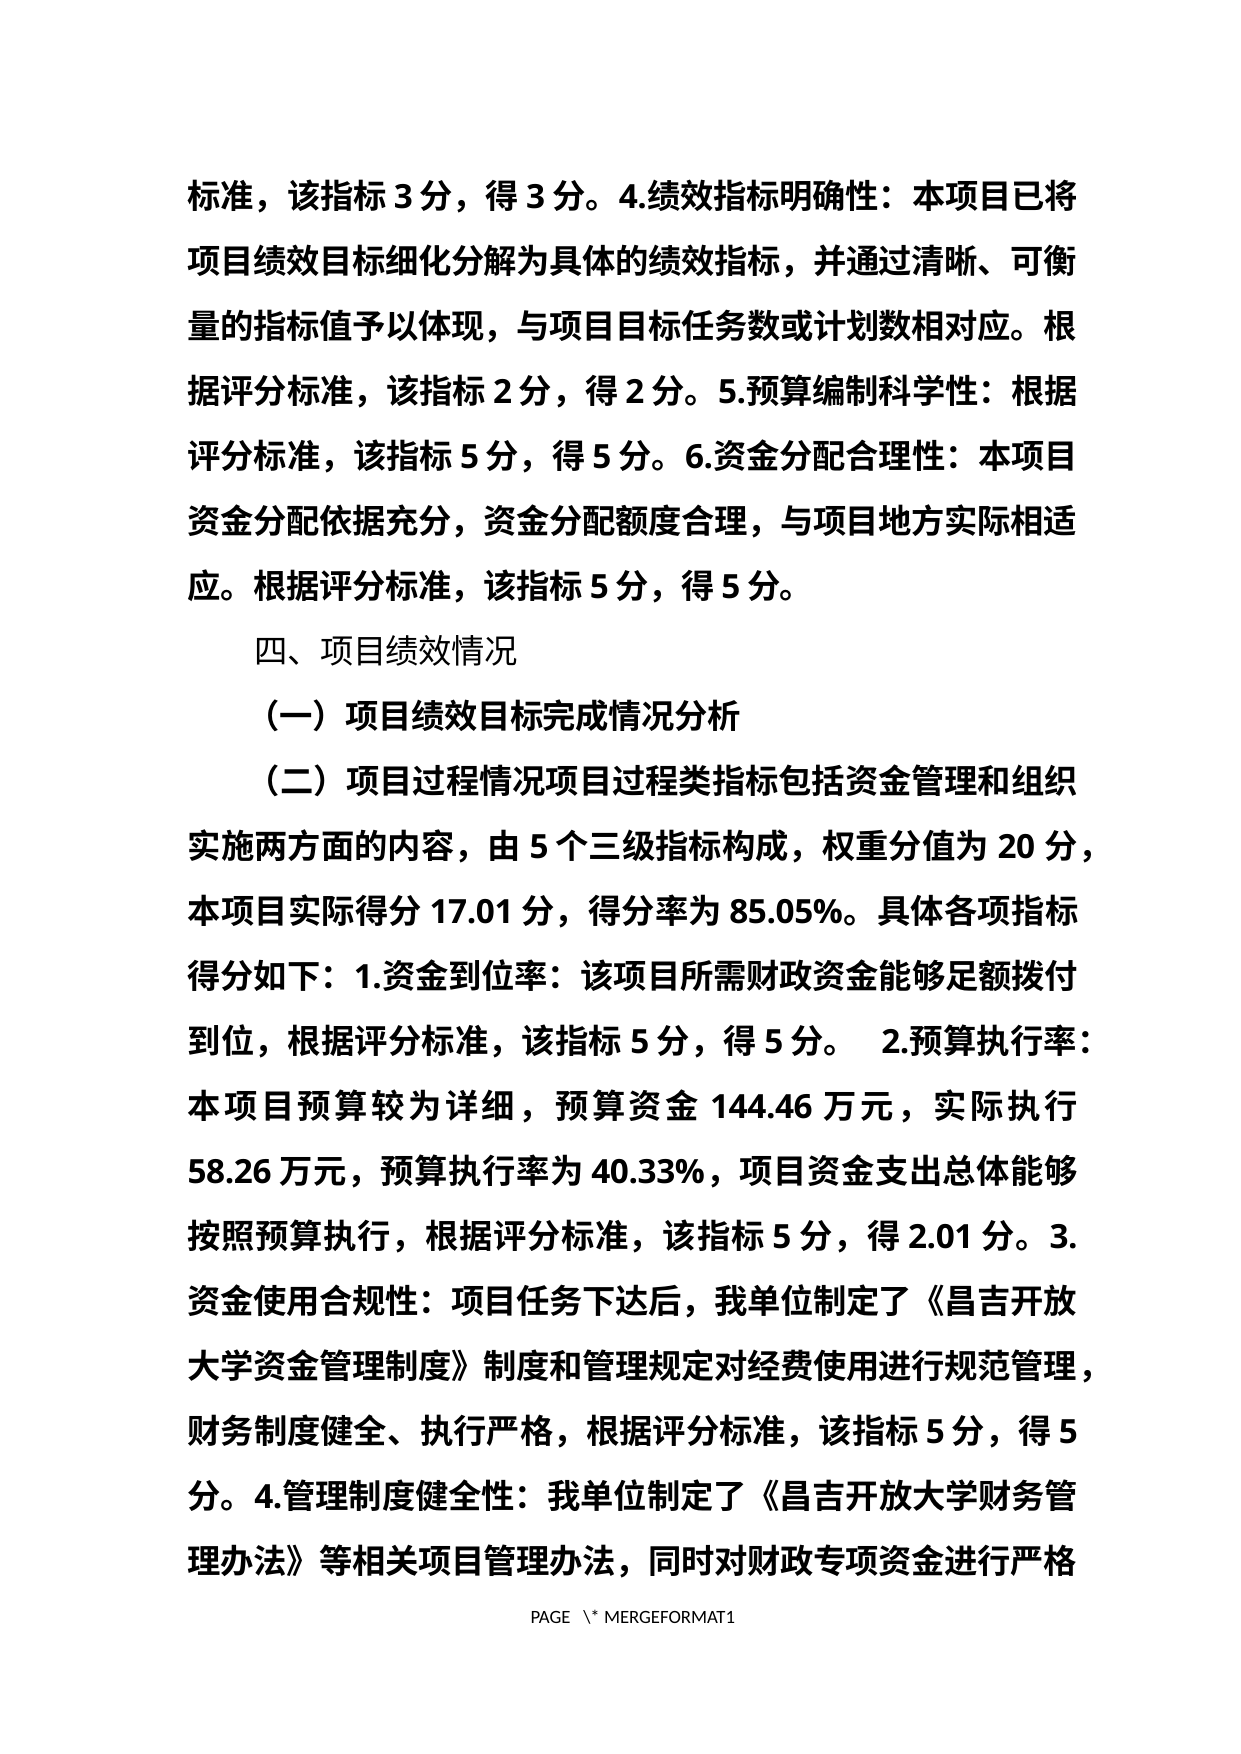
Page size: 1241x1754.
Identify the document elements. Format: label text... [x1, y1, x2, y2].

text 四、项目绩效情况 [187, 617, 1078, 682]
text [187, 162, 1078, 617]
text （一）项目绩效目标完成情况分析 [187, 682, 1078, 747]
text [187, 747, 1078, 1592]
